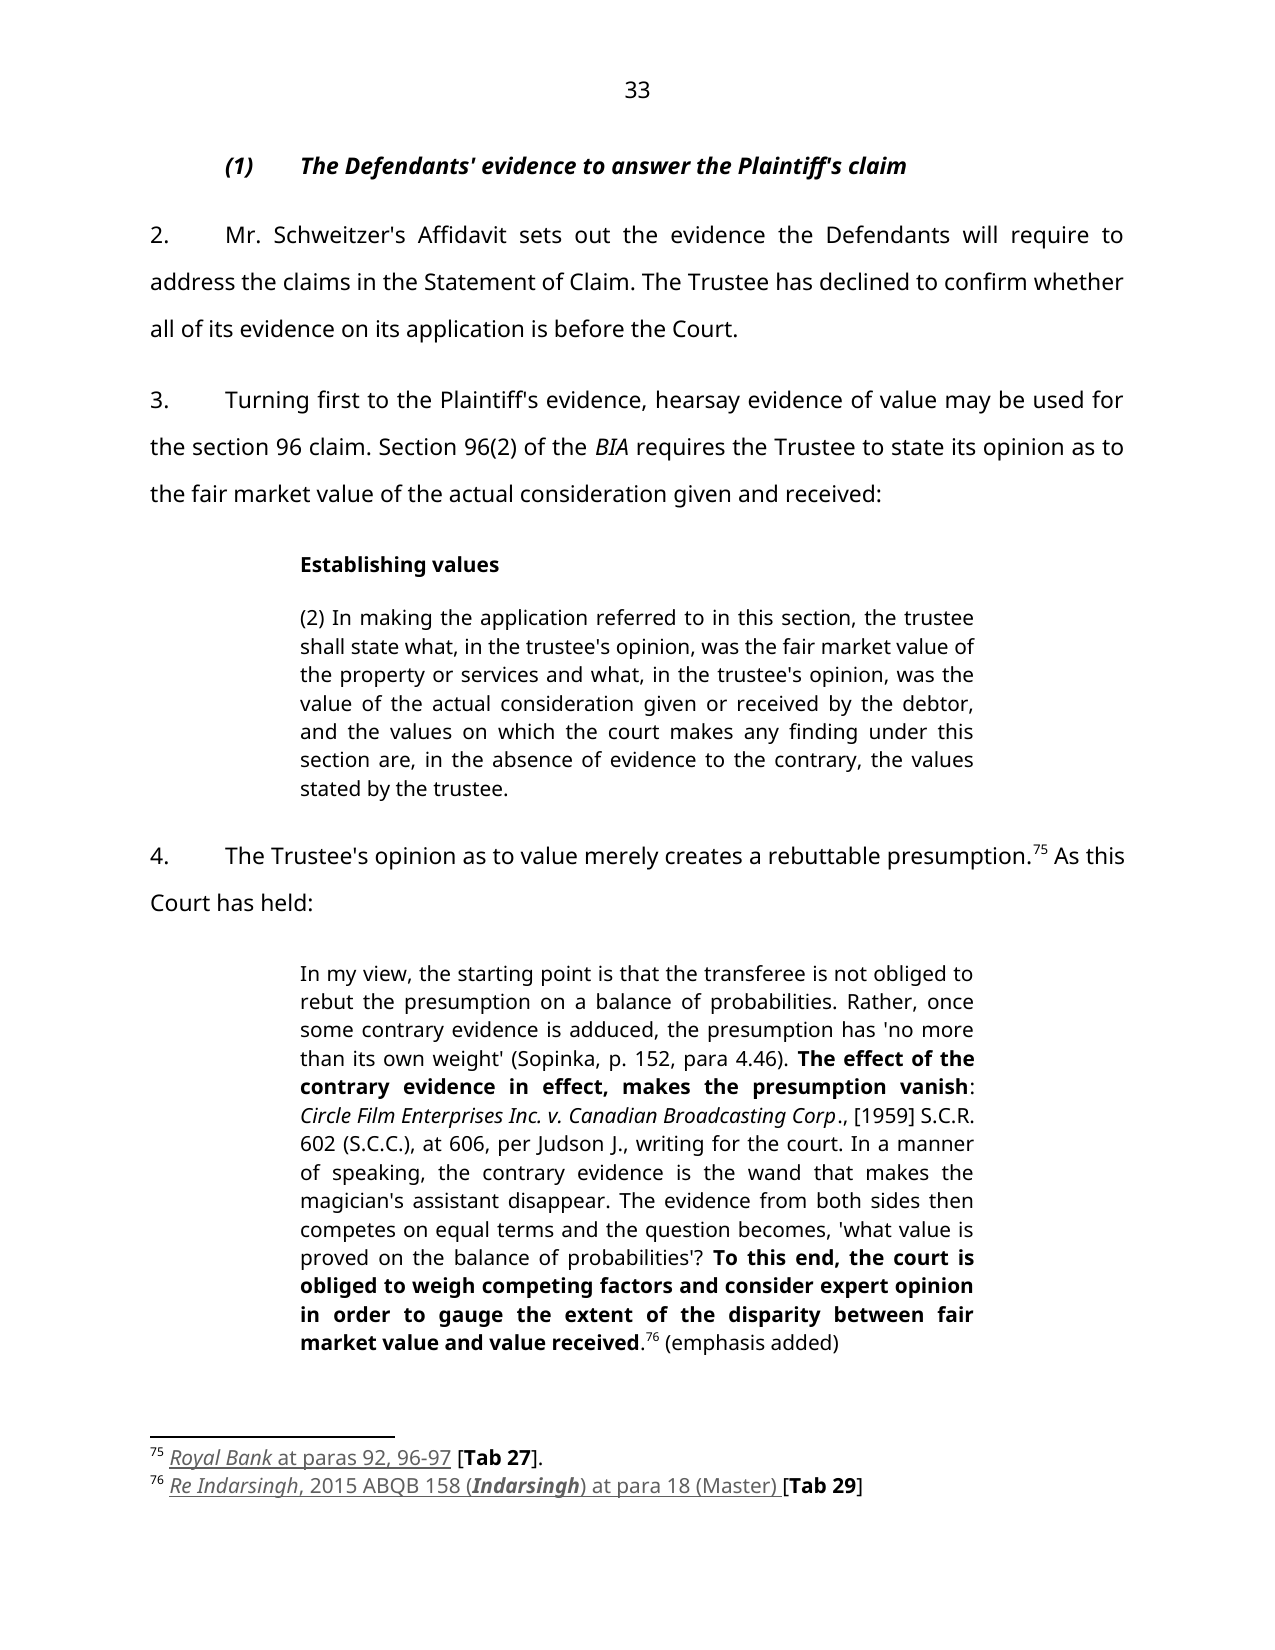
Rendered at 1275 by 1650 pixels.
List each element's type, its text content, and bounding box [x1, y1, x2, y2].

list The Defendants' evidence to answer the Plaintiff's claim [225, 150, 1125, 181]
text The Trustee's opinion as to value merely creates a rebuttable presumption. As this Court has held: [150, 840, 1125, 918]
list Establishing values [300, 550, 975, 578]
list (2) In making the application referred to in this section, the trustee shall state what, in the trustee's opinion, was the fair market value of the property or services and what, in the trustee's opinion, was the value of the actual consideration given or received by the debtor, and the values on which the court makes any finding under this section are, in the absence of evidence to the contrary, the values stated by the trustee. [300, 603, 975, 802]
text Mr. Schweitzer's Affidavit sets out the evidence the Defendants will require to address the claims in the Statement of Claim. The Trustee has declined to confirm whether all of its evidence on its application is before the Court. [150, 219, 1125, 344]
list In my view, the starting point is that the transferee is not obliged to rebut the presumption on a balance of probabilities. Rather, once some contrary evidence is adduced, the presumption has 'no more than its own weight' (Sopinka, p. 152, para 4.46). The effect of the contrary evidence in effect, makes the presumption vanish: Circle Film Enterprises Inc. v. Canadian Broadcasting Corp., [1959] S.C.R. 602 (S.C.C.), at 606, per Judson J., writing for the court. In a manner of speaking, the contrary evidence is the wand that makes the magician's assistant disappear. The evidence from both sides then competes on equal terms and the question becomes, 'what value is proved on the balance of probabilities'? To this end, the court is obliged to weigh competing factors and consider expert opinion in order to gauge the extent of the disparity between fair market value and value received. (emphasis added) [300, 959, 975, 1357]
text Turning first to the Plaintiff's evidence, hearsay evidence of value may be used for the section 96 claim. Section 96(2) of the BIA requires the Trustee to state its opinion as to the fair market value of the actual consideration given and received: [150, 384, 1125, 509]
